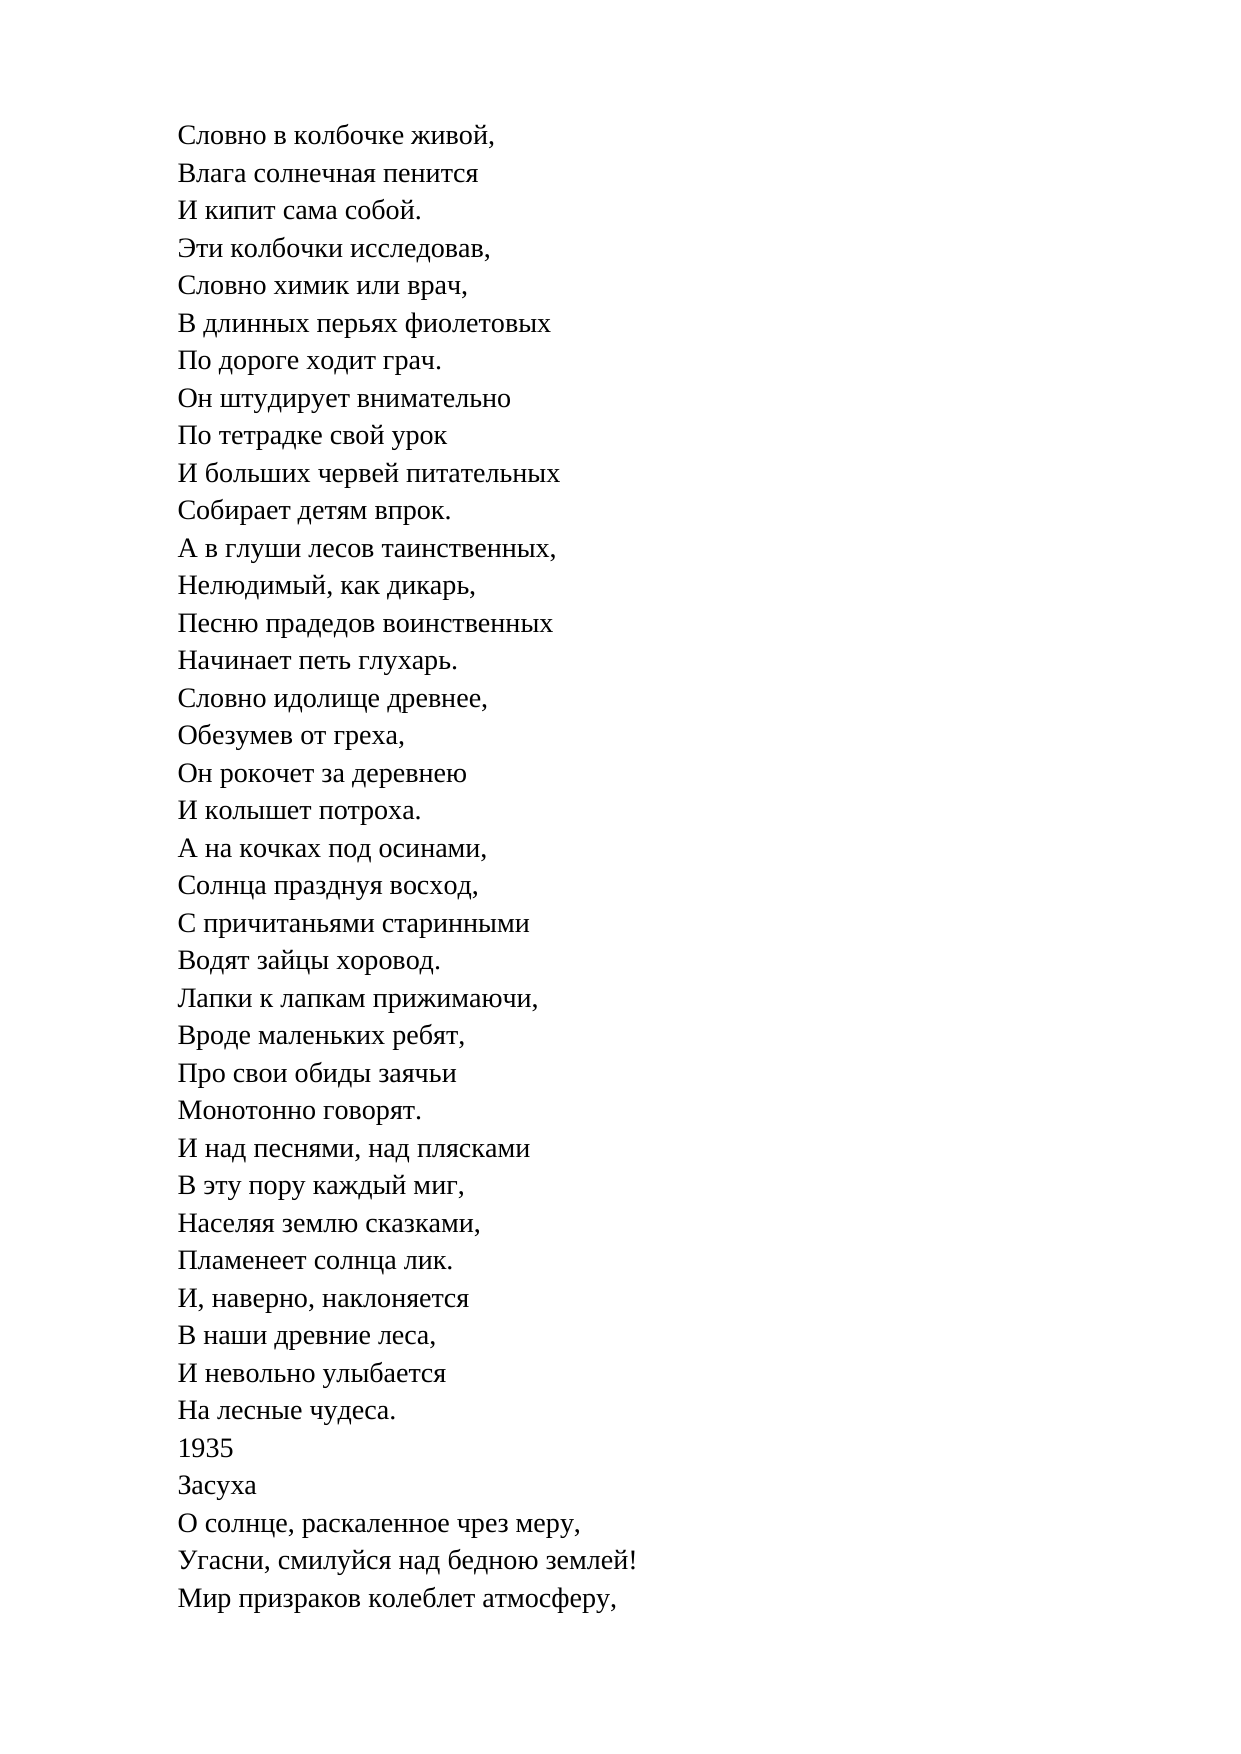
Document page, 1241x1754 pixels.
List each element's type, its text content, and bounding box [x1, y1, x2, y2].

text В эту пору каждый миг, [177, 1168, 1152, 1201]
text Вроде маленьких ребят, [177, 1018, 1152, 1051]
text Эти колбочки исследовав, [177, 231, 1152, 263]
text Лапки к лапкам прижимаючи, [177, 981, 1152, 1013]
text Обезумев от греха, [177, 718, 1152, 751]
text Влага солнечная пенится [177, 156, 1152, 188]
text Мир призраков колеблет атмосферу, [177, 1581, 1152, 1613]
text Населяя землю сказками, [177, 1206, 1152, 1238]
text И больших червей питательных [177, 456, 1152, 488]
text 1935 [177, 1431, 1152, 1463]
text Пламенеет солнца лик. [177, 1243, 1152, 1276]
text В длинных перьях фиолетовых [177, 306, 1152, 338]
text В наши древние леса, [177, 1318, 1152, 1351]
text Словно химик или врач, [177, 268, 1152, 301]
text Солнца празднуя восход, [177, 868, 1152, 901]
text С причитаньями старинными [177, 906, 1152, 938]
text И колышет потроха. [177, 793, 1152, 826]
text Угасни, смилуйся над бедною землей! [177, 1543, 1152, 1576]
text И невольно улыбается [177, 1356, 1152, 1388]
text Он рокочет за деревнею [177, 756, 1152, 788]
text И, наверно, наклоняется [177, 1281, 1152, 1313]
text На лесные чудеса. [177, 1393, 1152, 1426]
text Про свои обиды заячьи [177, 1056, 1152, 1088]
text Собирает детям впрок. [177, 493, 1152, 526]
text Засуха [177, 1468, 1152, 1501]
text Песню прадедов воинственных [177, 606, 1152, 638]
text Начинает петь глухарь. [177, 643, 1152, 676]
text Монотонно говорят. [177, 1093, 1152, 1126]
text По тетрадке свой урок [177, 418, 1152, 451]
text Словно в колбочке живой, [177, 118, 1152, 151]
text И кипит сама собой. [177, 193, 1152, 226]
text А на кочках под осинами, [177, 831, 1152, 863]
text Он штудирует внимательно [177, 381, 1152, 413]
text Водят зайцы хоровод. [177, 943, 1152, 976]
text По дороге ходит грач. [177, 343, 1152, 376]
text Нелюдимый, как дикарь, [177, 568, 1152, 601]
text Словно идолище древнее, [177, 681, 1152, 713]
text А в глуши лесов таинственных, [177, 531, 1152, 563]
text О солнце, раскаленное чрез меру, [177, 1506, 1152, 1538]
text И над песнями, над плясками [177, 1131, 1152, 1163]
